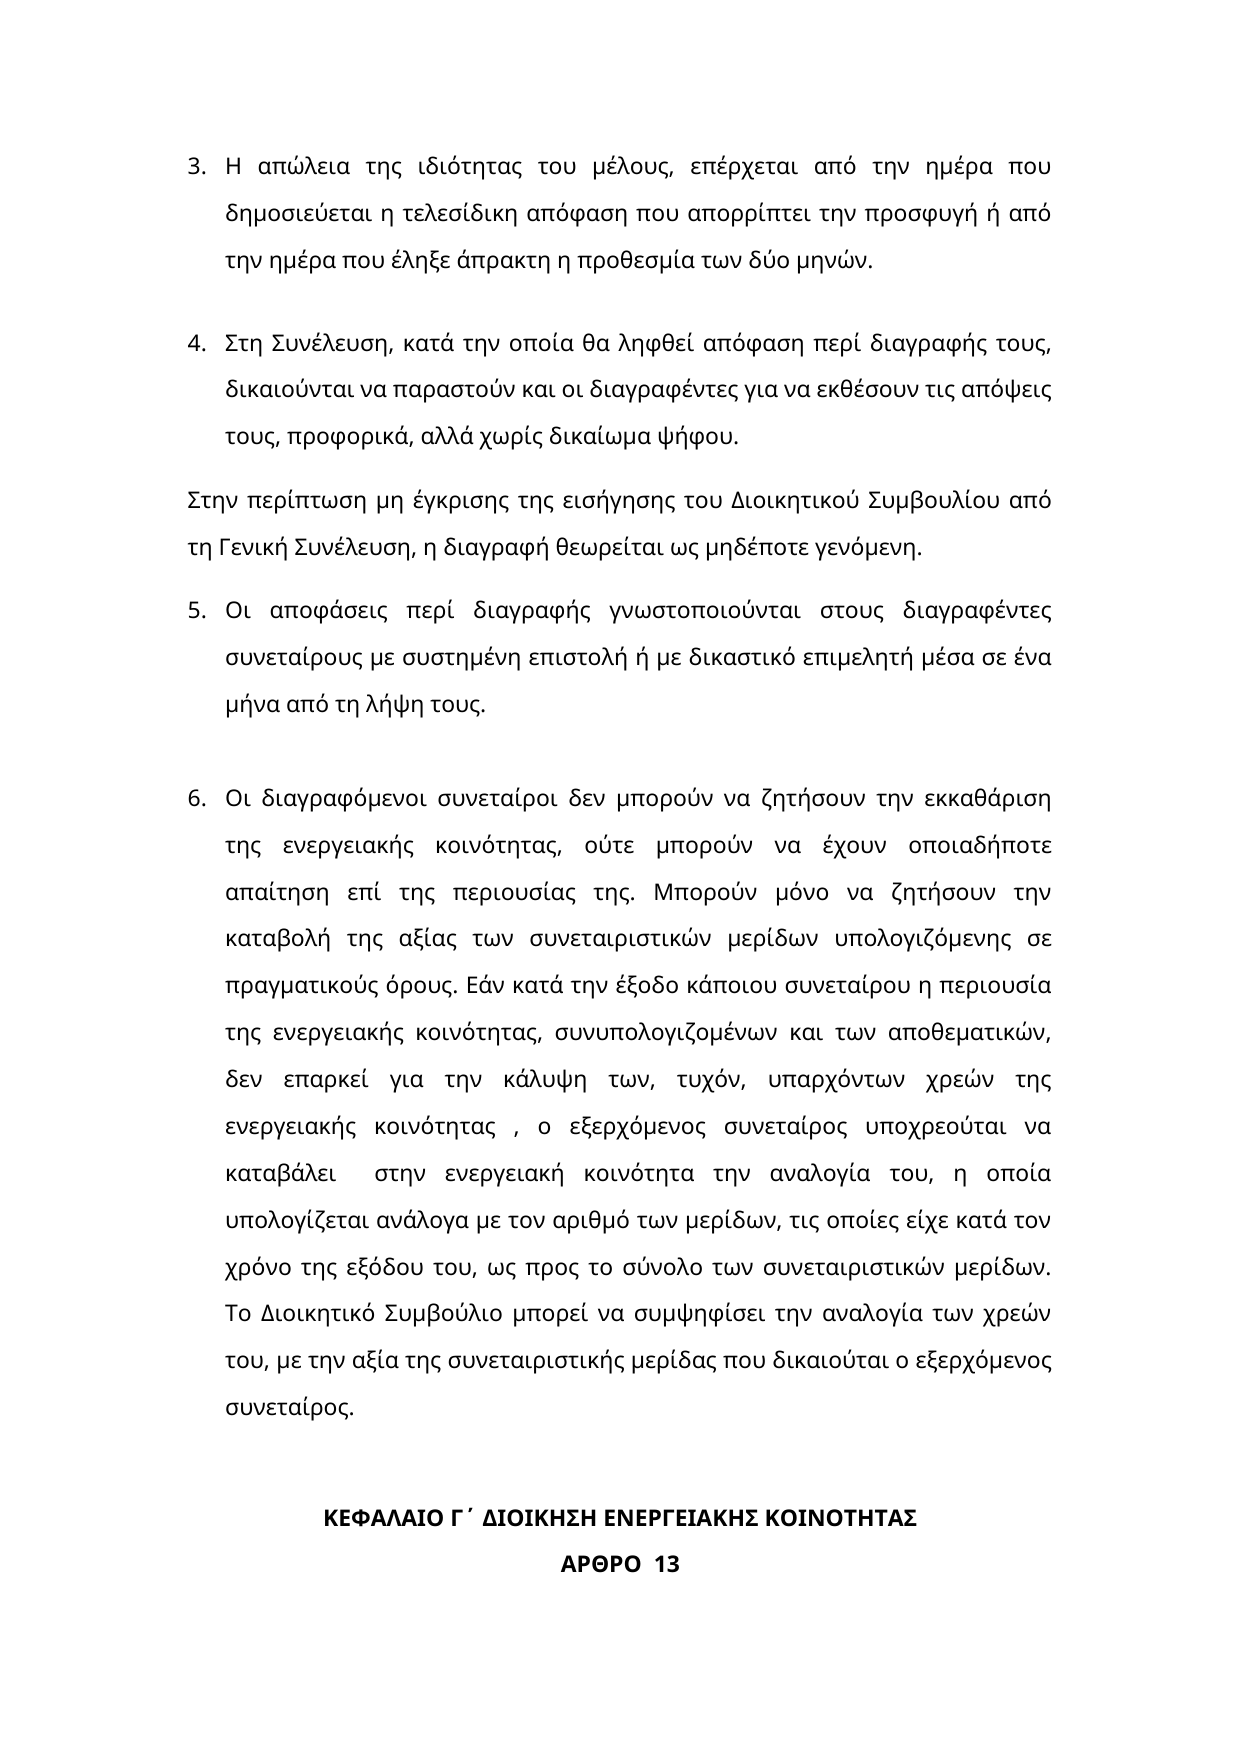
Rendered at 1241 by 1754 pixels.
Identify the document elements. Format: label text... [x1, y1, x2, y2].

list Οι διαγραφόμενοι συνεταίροι δεν μπορούν να ζητήσουν την εκκαθάριση της ενεργειακής κοινότητας, ούτε μπορούν να έχουν οποιαδήποτε απαίτηση επί της περιουσίας της. Μπορούν μόνο να ζητήσουν την καταβολή της αξίας των συνεταιριστικών μερίδων υπολογιζόμενης σε πραγματικούς όρους. Εάν κατά την έξοδο κάποιου συνεταίρου η περιουσία της ενεργειακής κοινότητας, συνυπολογιζομένων και των αποθεματικών, δεν επαρκεί για την κάλυψη των, τυχόν, υπαρχόντων χρεών της ενεργειακής κοινότητας , ο εξερχόμενος συνεταίρος υποχρεούται να καταβάλει στην ενεργειακή κοινότητα την αναλογία του, η οποία υπολογίζεται ανάλογα με τον αριθμό των μερίδων, τις οποίες είχε κατά τον χρόνο της εξόδου του, ως προς το σύνολο των συνεταιριστικών μερίδων. Το Διοικητικό Συμβούλιο μπορεί να συμψηφίσει την αναλογία των χρεών του, με την αξία της συνεταιριστικής μερίδας που δικαιούται ο εξερχόμενος συνεταίρος. [187, 782, 1053, 1422]
text ΑΡΘΡΟ 13 [187, 1548, 1053, 1580]
list Η απώλεια της ιδιότητας του μέλους, επέρχεται από την ημέρα που δημοσιεύεται η τελεσίδικη απόφαση που απορρίπτει την προσφυγή ή από την ημέρα που έληξε άπρακτη η προθεσμία των δύο μηνών. [187, 150, 1053, 275]
list Στη Συνέλευση, κατά την οποία θα ληφθεί απόφαση περί διαγραφής τους, δικαιούνται να παραστούν και οι διαγραφέντες για να εκθέσουν τις απόψεις τους, προφορικά, αλλά χωρίς δικαίωμα ψήφου. [187, 327, 1053, 452]
text ΚΕΦΑΛΑΙΟ Γ΄ ΔΙΟΙΚΗΣΗ ΕΝΕΡΓΕΙΑΚΗΣ ΚΟΙΝΟΤΗΤΑΣ [187, 1502, 1053, 1533]
text Στην περίπτωση μη έγκρισης της εισήγησης του Διοικητικού Συμβουλίου από τη Γενική Συνέλευση, η διαγραφή θεωρείται ως μηδέποτε γενόμενη. [187, 484, 1053, 562]
list Οι αποφάσεις περί διαγραφής γνωστοποιούνται στους διαγραφέντες συνεταίρους με συστημένη επιστολή ή με δικαστικό επιμελητή μέσα σε ένα μήνα από τη λήψη τους. [187, 594, 1053, 719]
